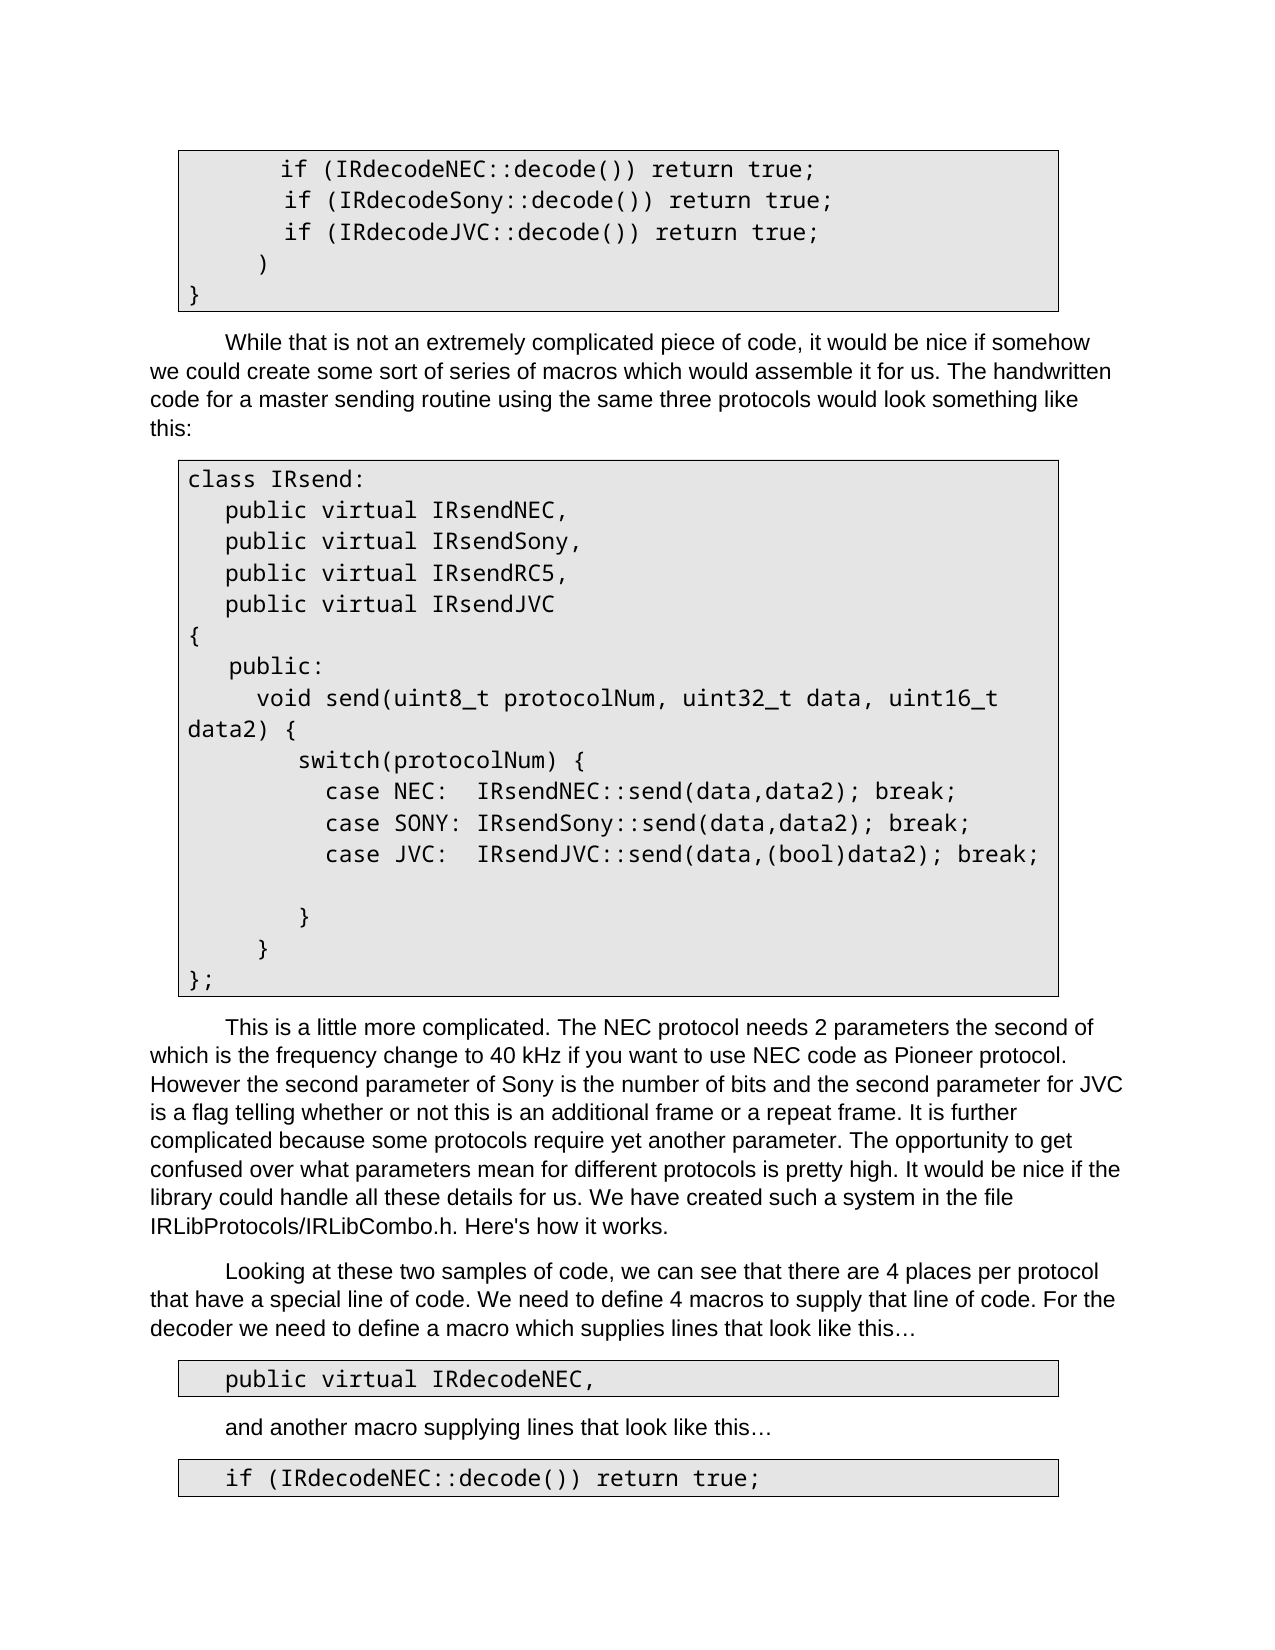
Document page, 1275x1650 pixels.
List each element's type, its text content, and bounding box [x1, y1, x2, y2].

text if (IRdecodeSony::decode()) return true; [179, 181, 1058, 212]
text ) [179, 244, 1058, 275]
text Looking at these two samples of code, we can see that there are 4 places per protocol that have a special line of code. We need to define 4 macros to supply that line of code. For the decoder we need to define a macro which supplies lines that look like this… [150, 1258, 1125, 1341]
text }; [179, 959, 1058, 996]
text public: [179, 647, 1058, 678]
text public virtual IRsendSony, [179, 522, 1058, 553]
text } [179, 275, 1058, 311]
text class IRsend: [179, 461, 1058, 491]
text if (IRdecodeNEC::decode()) return true; [179, 1460, 1058, 1496]
text public virtual IRsendRC5, [179, 553, 1058, 584]
text switch(protocolNum) { [179, 741, 1058, 772]
text case JVC: IRsendJVC::send(data,(bool)data2); break; [179, 834, 1058, 897]
text public virtual IRsendNEC, [179, 491, 1058, 522]
text public virtual IRsendJVC [179, 584, 1058, 616]
text { [179, 616, 1058, 647]
text if (IRdecodeNEC::decode()) return true; [179, 151, 1058, 181]
text void send(uint8_t protocolNum, uint32_t data, uint16_t data2) { [179, 678, 1058, 741]
text This is a little more complicated. The NEC protocol needs 2 parameters the second of which is the frequency change to 40 kHz if you want to use NEC code as Pioneer protocol. However the second parameter of Sony is the number of bits and the second parameter for JVC is a flag telling whether or not this is an additional frame or a repeat frame. It is further complicated because some protocols require yet another parameter. The opportunity to get confused over what parameters mean for different protocols is pretty high. It would be nice if the library could handle all these details for us. We have created such a system in the file IRLibProtocols/IRLibCombo.h. Here's how it works. [150, 1014, 1125, 1239]
text case NEC: IRsendNEC::send(data,data2); break; [179, 772, 1058, 803]
text public virtual IRdecodeNEC, [179, 1361, 1058, 1396]
text } [179, 897, 1058, 928]
text and another macro supplying lines that look like this… [150, 1414, 1125, 1440]
text case SONY: IRsendSony::send(data,data2); break; [179, 803, 1058, 834]
text if (IRdecodeJVC::decode()) return true; [179, 212, 1058, 244]
text } [179, 928, 1058, 959]
text While that is not an extremely complicated piece of code, it would be nice if somehow we could create some sort of series of macros which would assemble it for us. The handwritten code for a master sending routine using the same three protocols would look something like this: [150, 329, 1125, 441]
